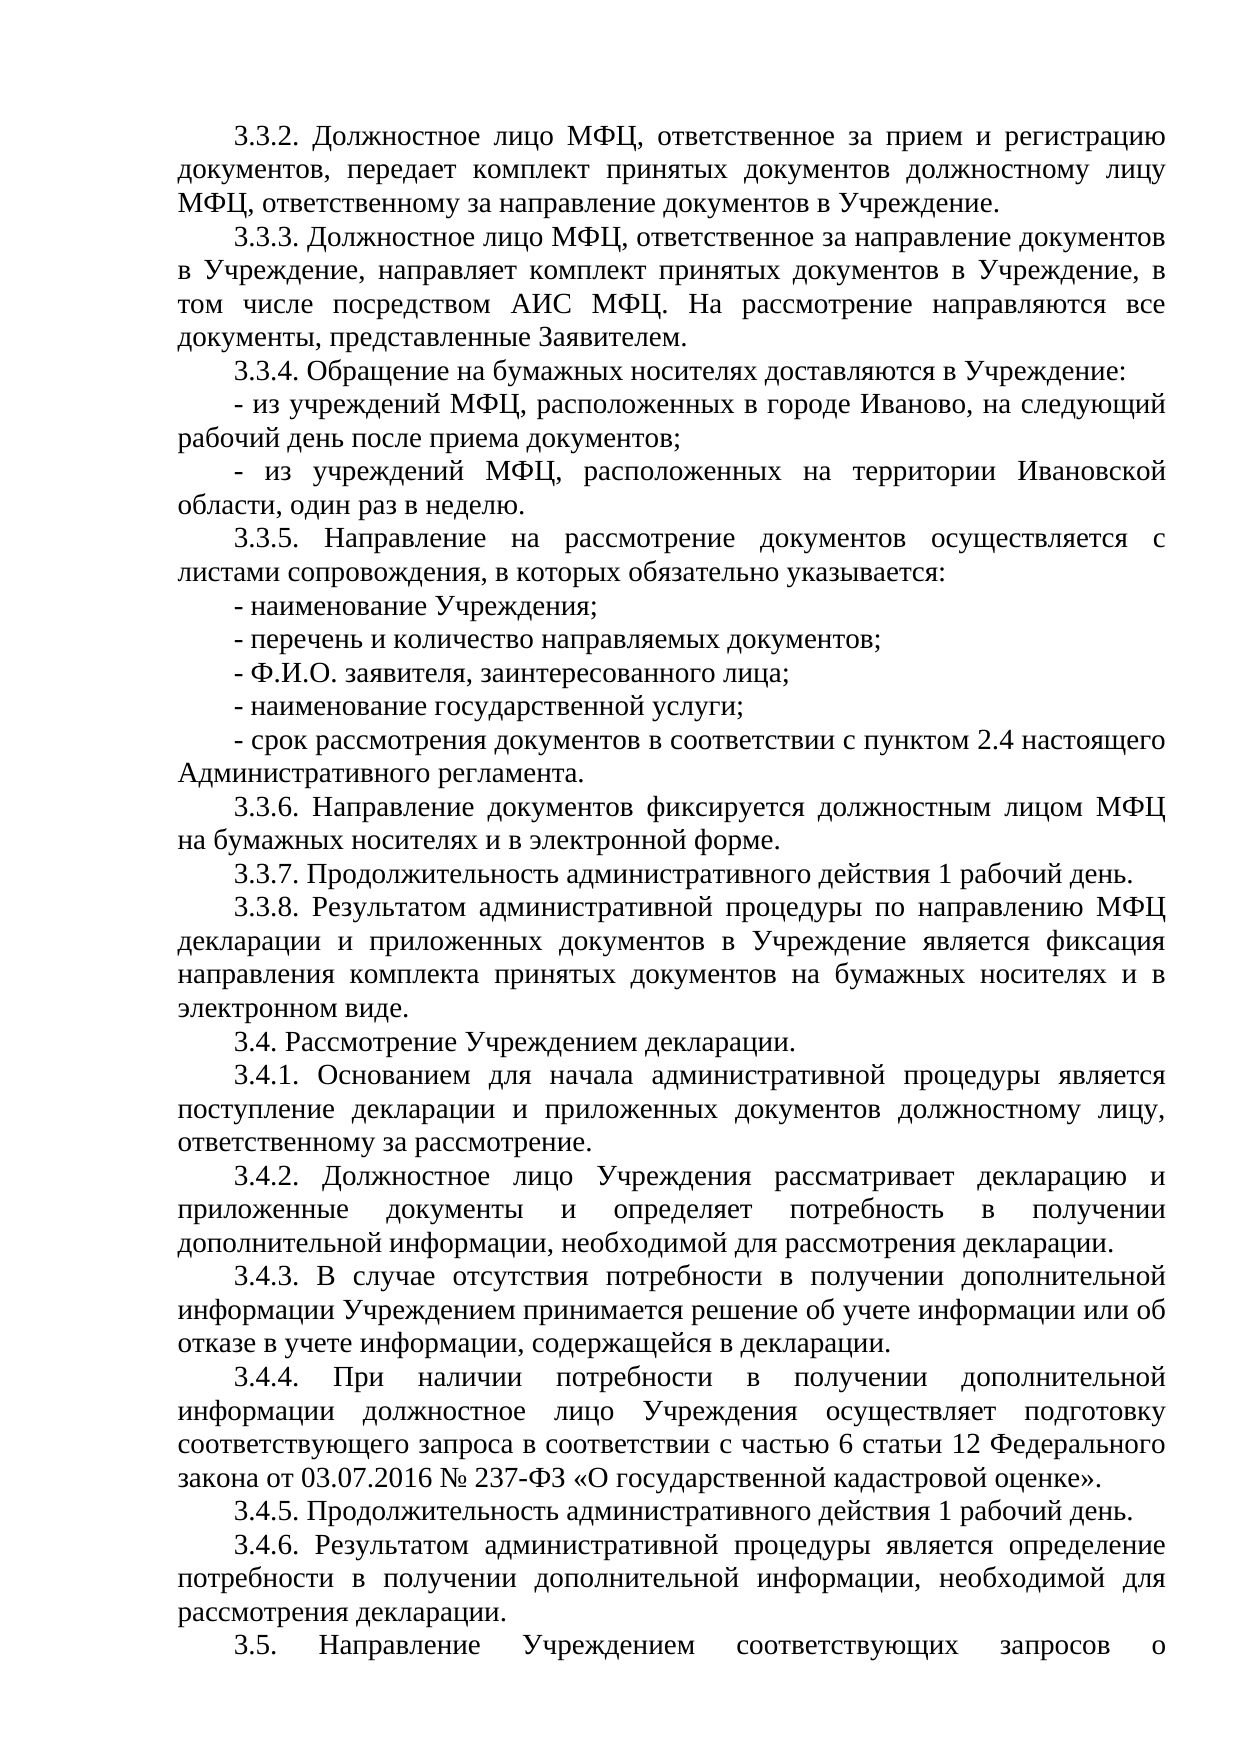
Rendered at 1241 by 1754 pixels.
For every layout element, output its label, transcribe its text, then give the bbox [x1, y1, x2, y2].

text 3.3.6. Направление документов фиксируется должностным лицом МФЦ на бумажных носителях и в электронной форме. [177, 789, 1167, 856]
text - наименование государственной услуги; [177, 688, 1167, 722]
text 3.3.7. Продолжительность административного действия 1 рабочий день. [177, 856, 1167, 889]
text - из учреждений МФЦ, расположенных в городе Иваново, на следующий рабочий день после приема документов; [177, 386, 1167, 453]
text 3.3.4. Обращение на бумажных носителях доставляются в Учреждение: [177, 353, 1167, 386]
text - перечень и количество направляемых документов; [177, 621, 1167, 655]
text 3.4. Рассмотрение Учреждением декларации. [177, 1024, 1167, 1057]
text 3.3.3. Должностное лицо МФЦ, ответственное за направление документов в Учреждение, направляет комплект принятых документов в Учреждение, в том числе посредством АИС МФЦ. На рассмотрение направляются все документы, представленные Заявителем. [177, 219, 1167, 353]
text 3.4.1. Основанием для начала административной процедуры является поступление декларации и приложенных документов должностному лицу, ответственному за рассмотрение. [177, 1057, 1167, 1158]
text 3.4.5. Продолжительность административного действия 1 рабочий день. [177, 1493, 1167, 1527]
text - наименование Учреждения; [177, 588, 1167, 621]
text - из учреждений МФЦ, расположенных на территории Ивановской области, один раз в неделю. [177, 453, 1167, 521]
text 3.4.2. Должностное лицо Учреждения рассматривает декларацию и приложенные документы и определяет потребность в получении дополнительной информации, необходимой для рассмотрения декларации. [177, 1158, 1167, 1258]
text - Ф.И.О. заявителя, заинтересованного лица; [177, 655, 1167, 688]
text 3.4.4. При наличии потребности в получении дополнительной информации должностное лицо Учреждения осуществляет подготовку соответствующего запроса в соответствии с частью 6 статьи 12 Федерального закона от 03.07.2016 № 237-ФЗ «О государственной кадастровой оценке». [177, 1359, 1167, 1493]
text 3.3.2. Должностное лицо МФЦ, ответственное за прием и регистрацию документов, передает комплект принятых документов должностному лицу МФЦ, ответственному за направление документов в Учреждение. [177, 118, 1167, 219]
text 3.4.6. Результатом административной процедуры является определение потребности в получении дополнительной информации, необходимой для рассмотрения декларации. [177, 1527, 1167, 1627]
text - срок рассмотрения документов в соответствии с пунктом 2.4 настоящего Административного регламента. [177, 722, 1167, 789]
text 3.4.3. В случае отсутствия потребности в получении дополнительной информации Учреждением принимается решение об учете информации или об отказе в учете информации, содержащейся в декларации. [177, 1258, 1167, 1359]
text 3.3.8. Результатом административной процедуры по направлению МФЦ декларации и приложенных документов в Учреждение является фиксация направления комплекта принятых документов на бумажных носителях и в электронном виде. [177, 889, 1167, 1024]
text 3.3.5. Направление на рассмотрение документов осуществляется с листами сопровождения, в которых обязательно указывается: [177, 521, 1167, 588]
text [177, 1627, 1167, 1661]
